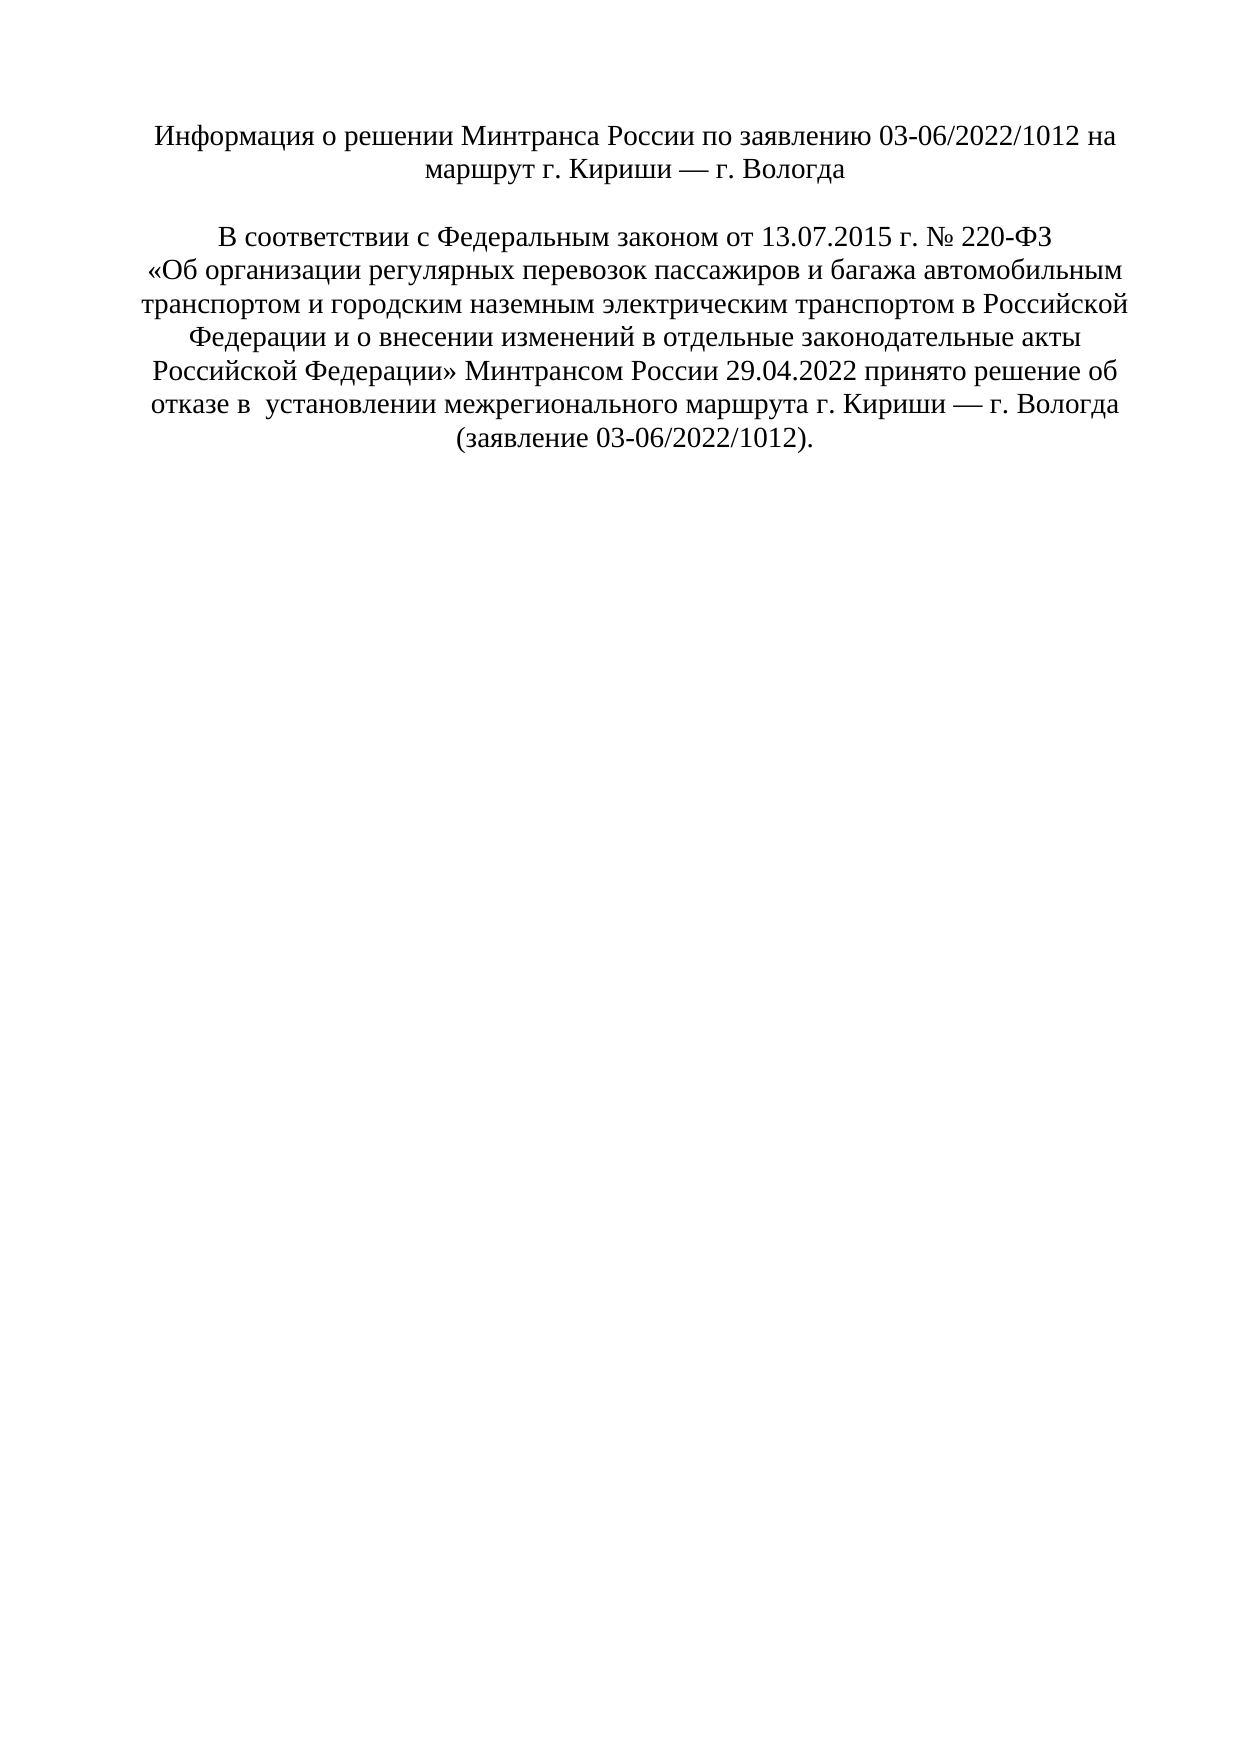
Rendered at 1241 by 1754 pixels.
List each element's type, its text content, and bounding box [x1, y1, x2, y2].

text В соответствии с Федеральным законом от 13.07.2015 г. № 220-ФЗ «Об организации регулярных перевозок пассажиров и багажа автомобильным транспортом и городским наземным электрическим транспортом в Российской Федерации и о внесении изменений в отдельные законодательные акты Российской Федерации» Минтрансом России 29.04.2022 принято решение об отказе в установлении межрегионального маршрута г. Кириши — г. Вологда (заявление 03-06/2022/1012). [118, 219, 1152, 453]
text Информация о решении Минтранса России по заявлению 03-06/2022/1012 на маршрут г. Кириши — г. Вологда [118, 118, 1152, 185]
